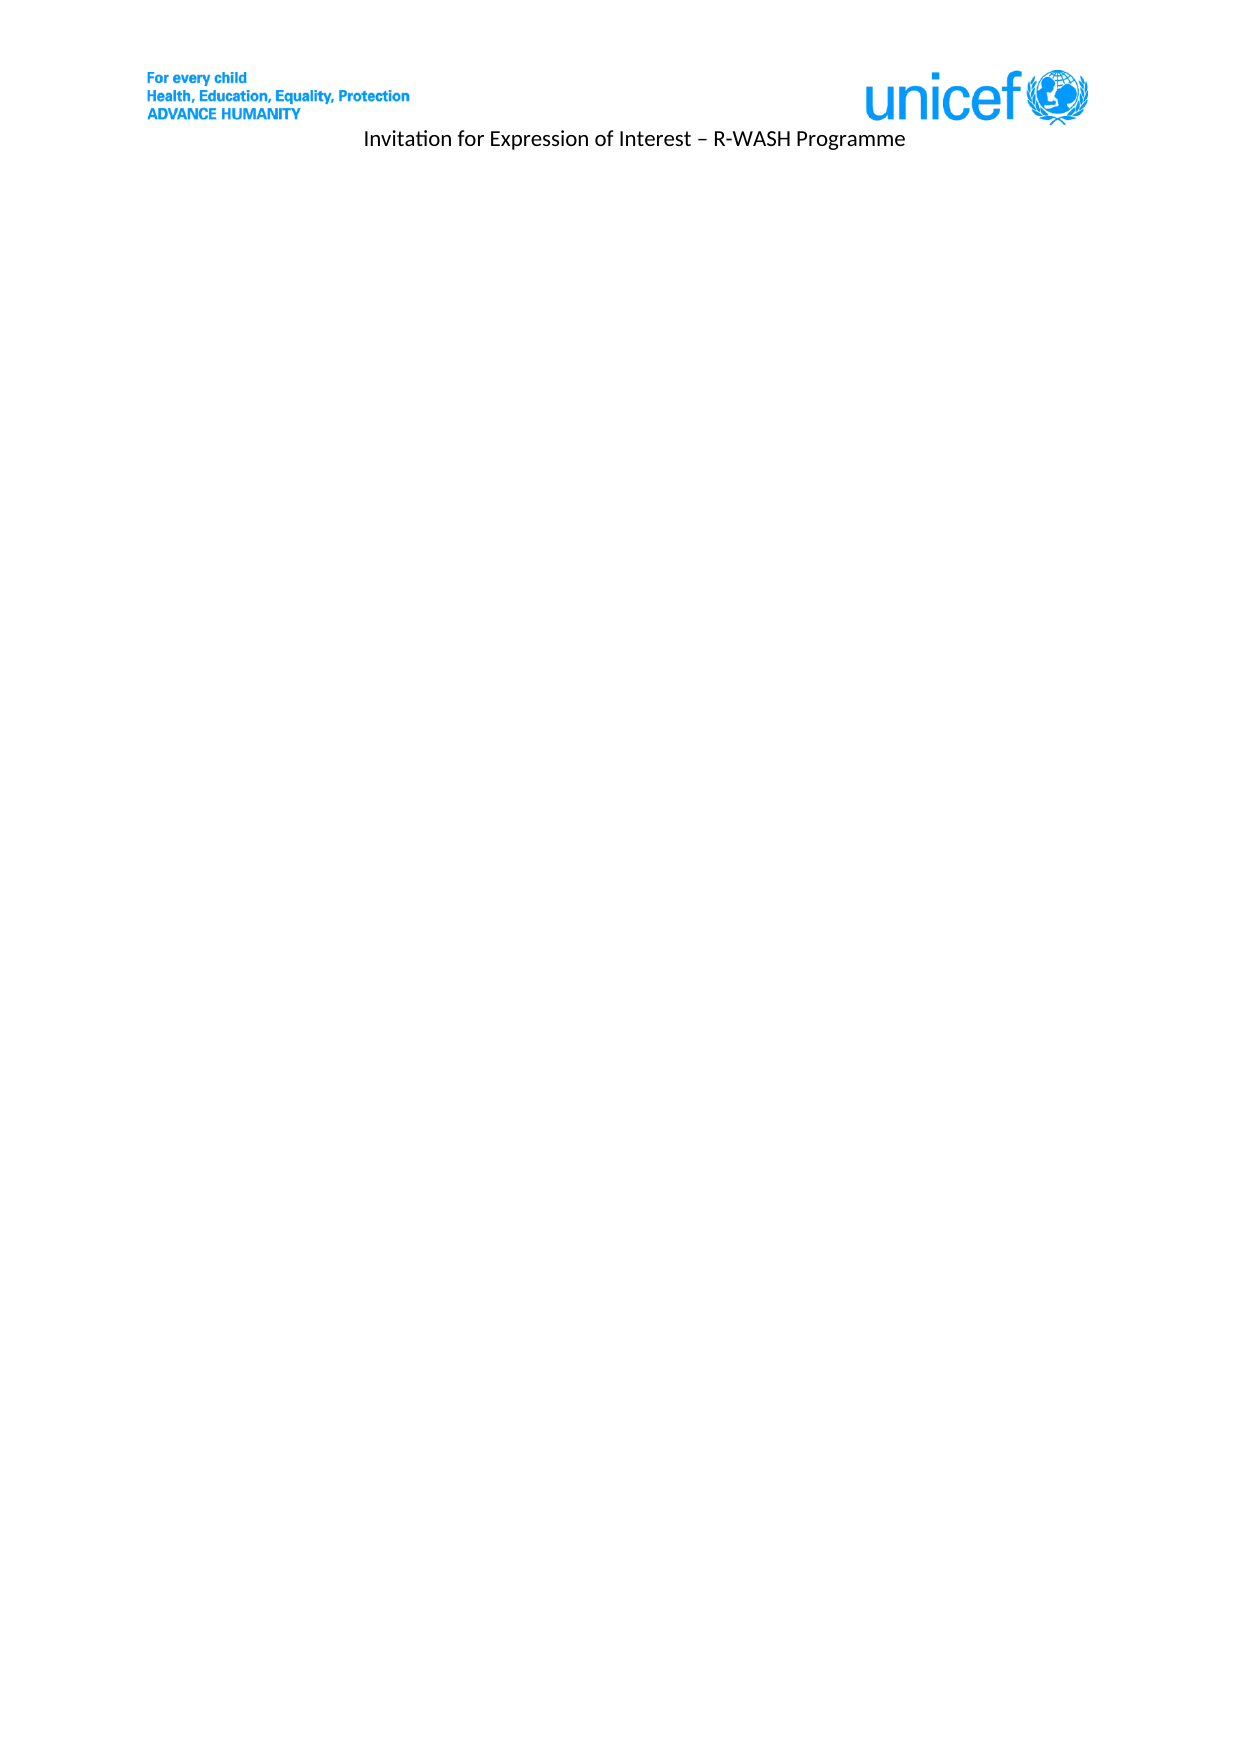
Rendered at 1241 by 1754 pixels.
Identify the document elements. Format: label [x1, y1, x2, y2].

picture [147, 70, 1088, 125]
